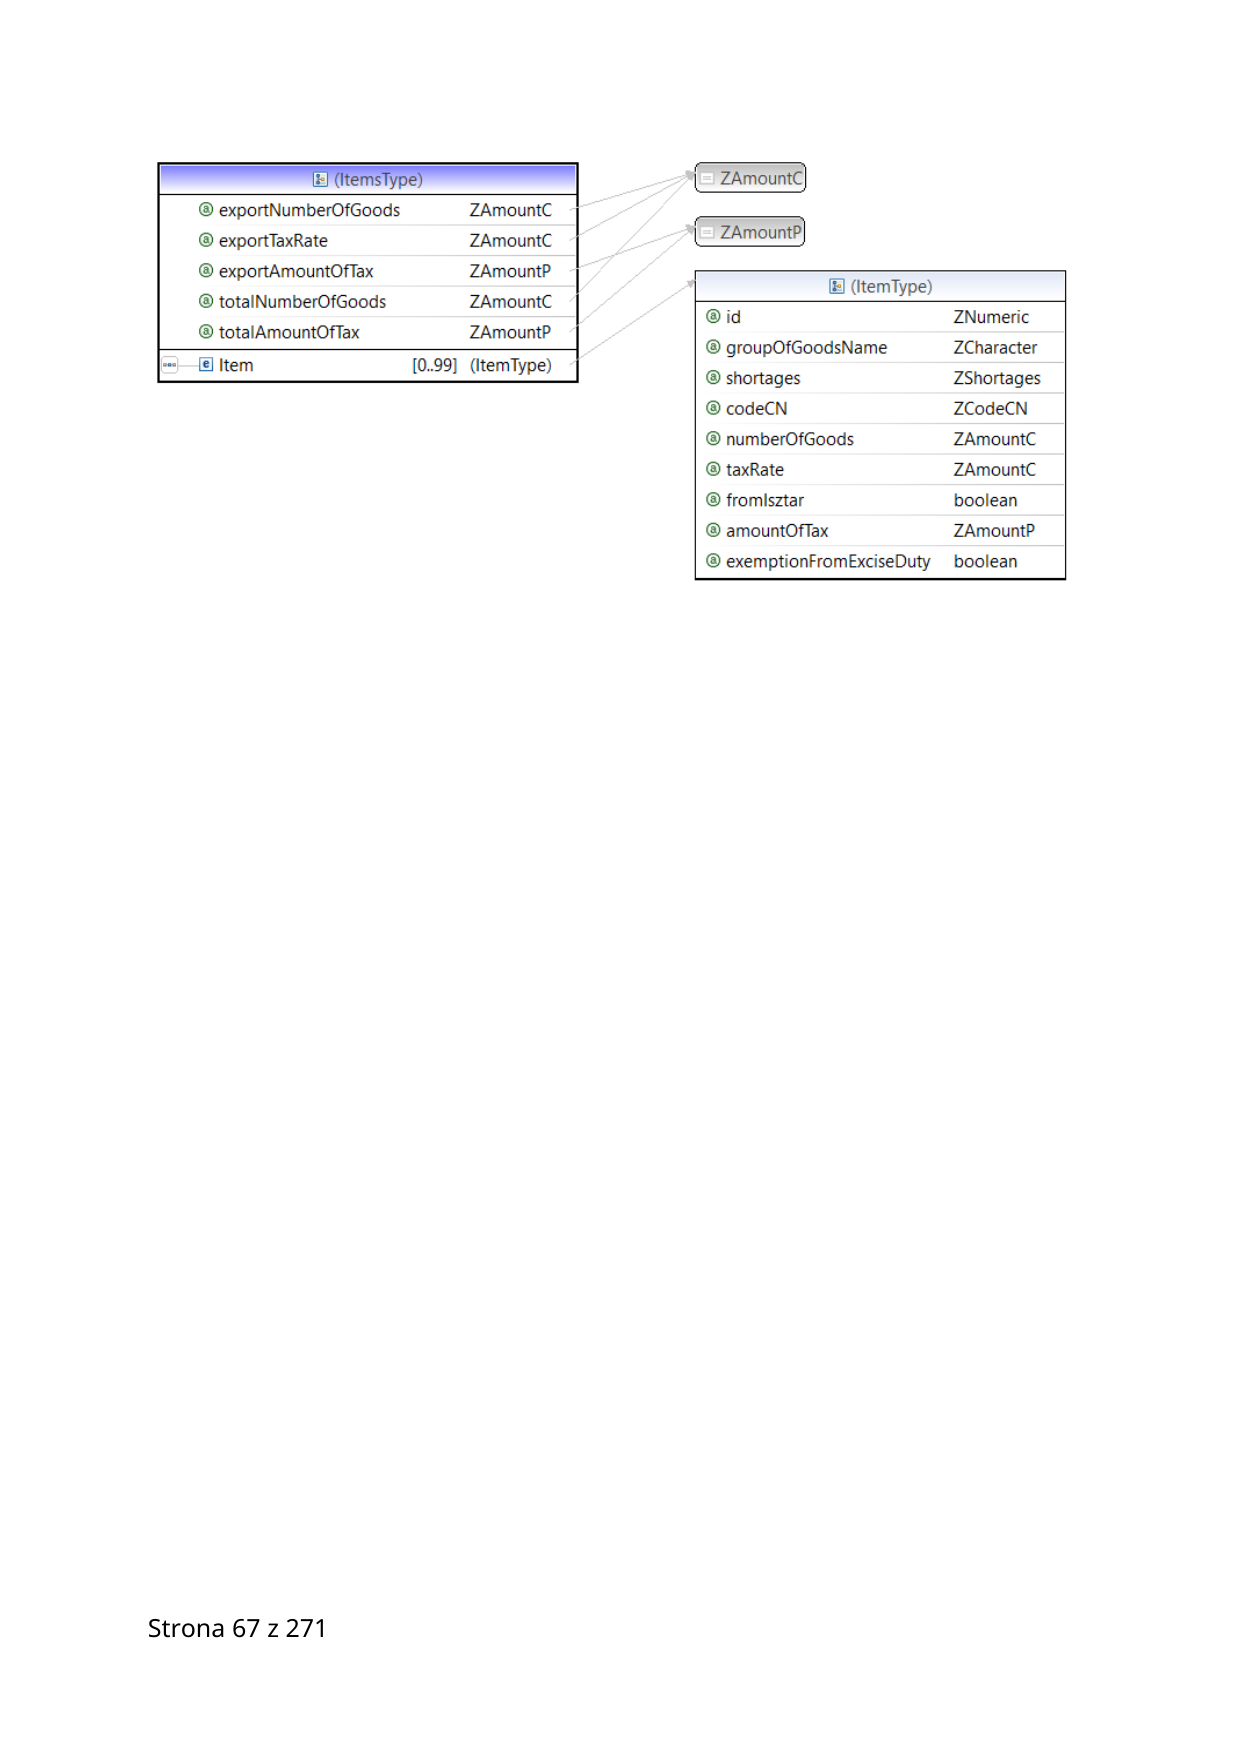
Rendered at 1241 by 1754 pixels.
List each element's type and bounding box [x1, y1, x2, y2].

picture [147, 147, 1086, 598]
